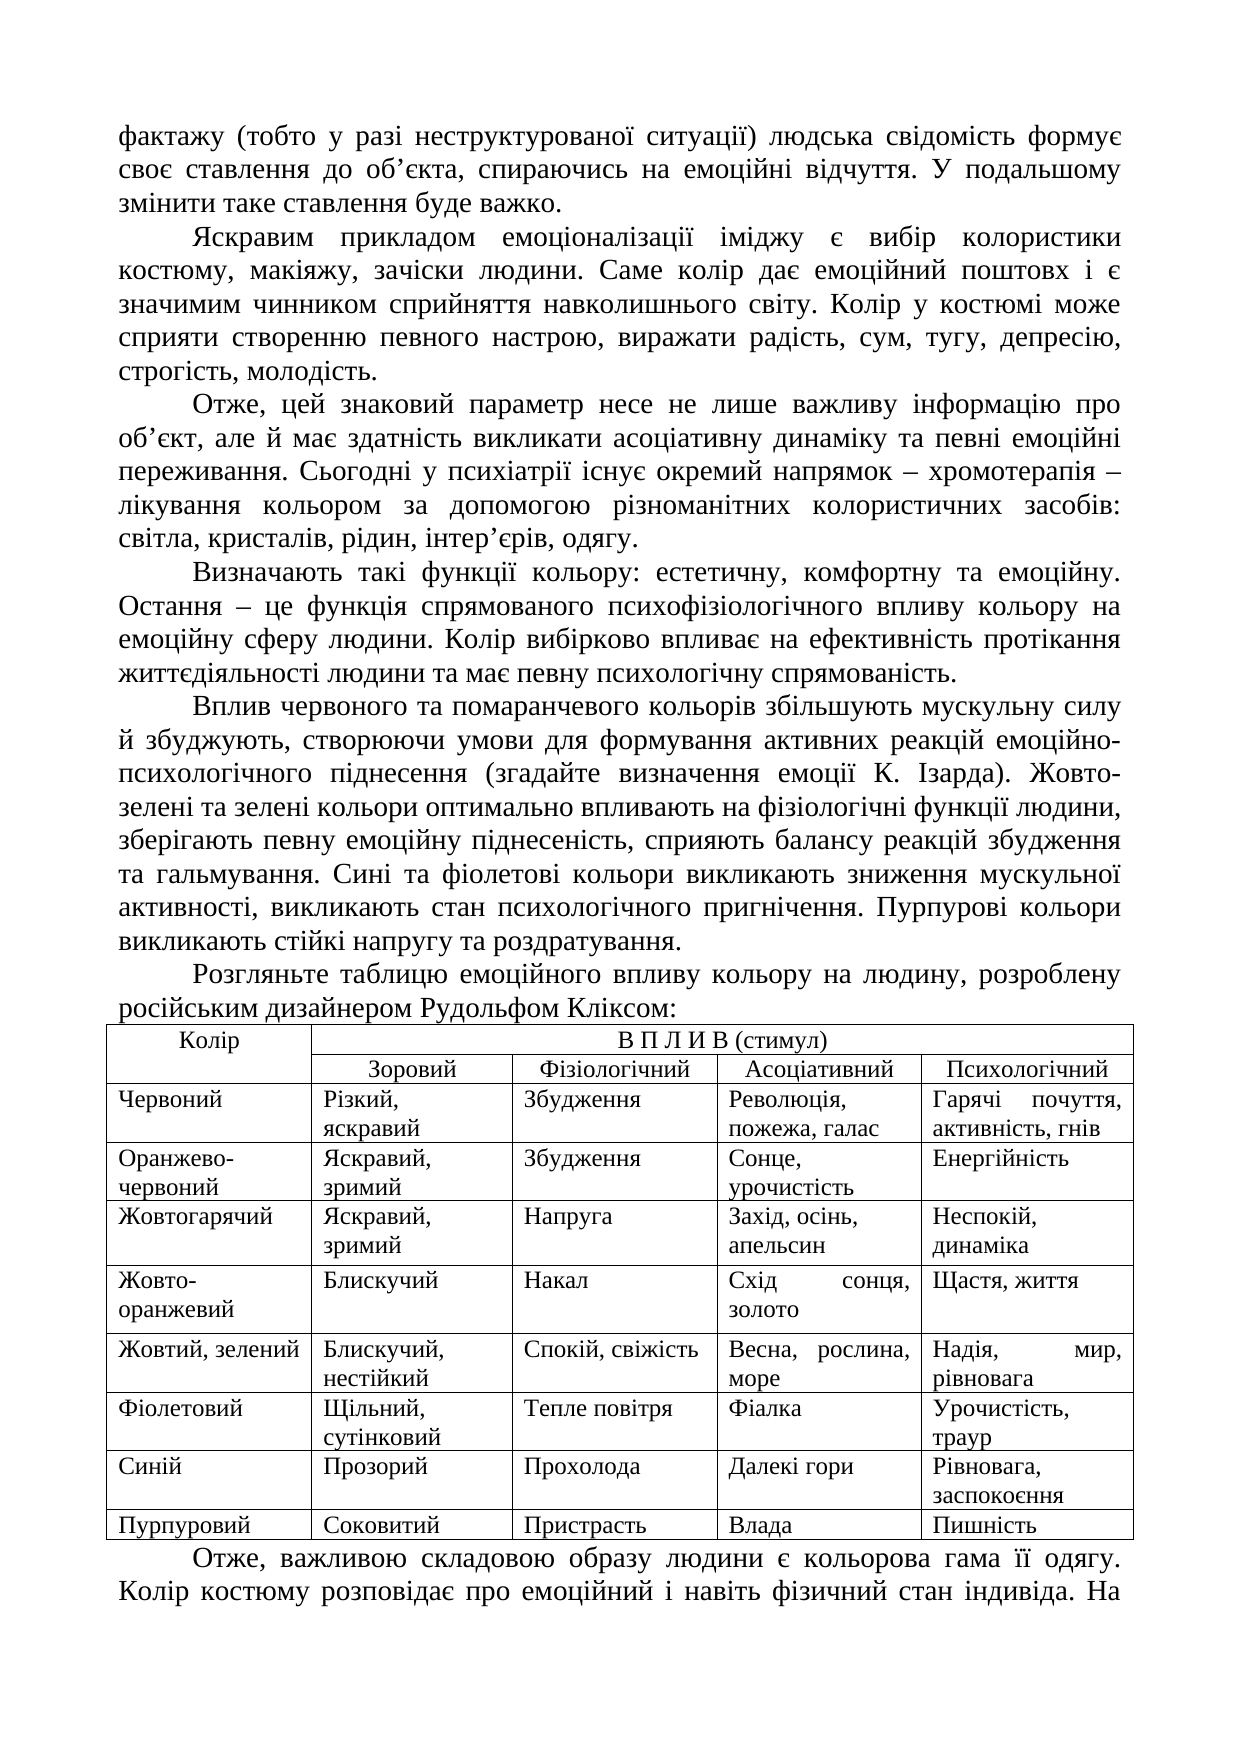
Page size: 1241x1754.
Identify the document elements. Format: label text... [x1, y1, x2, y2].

text Отже, цей знаковий параметр несе не лише важливу інформацію про об’єкт, але й має здатність викликати асоціативну динаміку та певні емоційні переживання. Сьогодні у психіатрії існує окремий напрямок – хромотерапія – лікування кольором за допомогою різноманітних колористичних засобів: світла, кристалів, рідин, інтер’єрів, одягу. [118, 386, 1122, 554]
table_cell Весна, рослина, море [718, 1334, 921, 1392]
table_cell Червоний [107, 1084, 311, 1142]
table_cell Щільний, сутінковий [312, 1393, 512, 1450]
table_cell Асоціативний [718, 1055, 921, 1083]
text Вплив червоного та помаранчевого кольорів збільшують мускульну силу й збуджують, створюючи умови для формування активних реакцій емоційно-психологічного піднесення (згадайте визначення емоції К. Ізарда). Жовто-зелені та зелені кольори оптимально впливають на фізіологічні функції людини, зберігають певну емоційну піднесеність, сприяють балансу реакцій збудження та гальмування. Сині та фіолетові кольори викликають зниження мускульної активності, викликають стан психологічного пригнічення. Пурпурові кольори викликають стійкі напругу та роздратування. [118, 688, 1122, 957]
table_cell Далекі гори [718, 1451, 921, 1509]
table_cell Пурпуровий [107, 1510, 311, 1539]
table_cell Яскравий, зримий [312, 1201, 512, 1264]
text Яскравим прикладом емоціоналізації іміджу є вибір колористики костюму, макіяжу, зачіски людини. Саме колір дає емоційний поштовх і є значимим чинником сприйняття навколишнього світу. Колір у костюмі може сприяти створенню певного настрою, виражати радість, сум, тугу, депресію, строгість, молодість. [118, 219, 1122, 386]
table_cell Надія, мир, рівновага [922, 1334, 1133, 1392]
table_cell Неспокій, динаміка [922, 1201, 1133, 1264]
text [118, 118, 1122, 219]
table_cell Яскравий, зримий [312, 1143, 512, 1200]
table_cell Жовтий, зелений [107, 1334, 311, 1392]
table_cell Збудження [513, 1143, 717, 1200]
table_cell Влада [718, 1510, 921, 1539]
table_cell Енергійність [922, 1143, 1133, 1200]
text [118, 1540, 1122, 1607]
table_cell Гарячі почуття, активність, гнів [922, 1084, 1133, 1142]
table_cell Жовто-оранжевий [107, 1266, 311, 1333]
table_cell Збудження [513, 1084, 717, 1142]
table_cell Зоровий [312, 1055, 512, 1083]
table_cell Щастя, життя [922, 1266, 1133, 1333]
table_cell Накал [513, 1266, 717, 1333]
table_cell Пристрасть [513, 1510, 717, 1539]
table_cell Схід сонця, золото [718, 1266, 921, 1333]
table_cell Синій [107, 1451, 311, 1509]
table_cell Жовтогарячий [107, 1201, 311, 1264]
table_header В П Л И В (стимул) [312, 1025, 1133, 1053]
table_cell Фізіологічний [513, 1055, 717, 1083]
table_header Колір [107, 1025, 311, 1083]
table_cell Тепле повітря [513, 1393, 717, 1450]
table_cell Революція, пожежа, галас [718, 1084, 921, 1142]
table_cell Прохолода [513, 1451, 717, 1509]
table_cell Психологічний [922, 1055, 1133, 1083]
table_cell Рівновага, заспокоєння [922, 1451, 1133, 1509]
table_cell Фіалка [718, 1393, 921, 1450]
table_cell Блискучий, нестійкий [312, 1334, 512, 1392]
table_cell Різкий, яскравий [312, 1084, 512, 1142]
table_cell Захід, осінь, апельсин [718, 1201, 921, 1264]
table_cell Оранжево-червоний [107, 1143, 311, 1200]
table_cell Напруга [513, 1201, 717, 1264]
table_cell Сонце, урочистість [718, 1143, 921, 1200]
table_cell Урочистість, траур [922, 1393, 1133, 1450]
text Визначають такі функції кольору: естетичну, комфортну та емоційну. Остання – це функція спрямованого психофізіологічного впливу кольору на емоційну сферу людини. Колір вибірково впливає на ефективність протікання життєдіяльності людини та має певну психологічну спрямованість. [118, 554, 1122, 688]
table_cell Фіолетовий [107, 1393, 311, 1450]
table_cell Пишність [922, 1510, 1133, 1539]
table_cell Спокій, свіжість [513, 1334, 717, 1392]
table_cell Прозорий [312, 1451, 512, 1509]
text Розгляньте таблицю емоційного впливу кольору на людину, розроблену російським дизайнером Рудольфом Кліксом: [118, 957, 1122, 1024]
table_cell Блискучий [312, 1266, 512, 1333]
table_cell Соковитий [312, 1510, 512, 1539]
